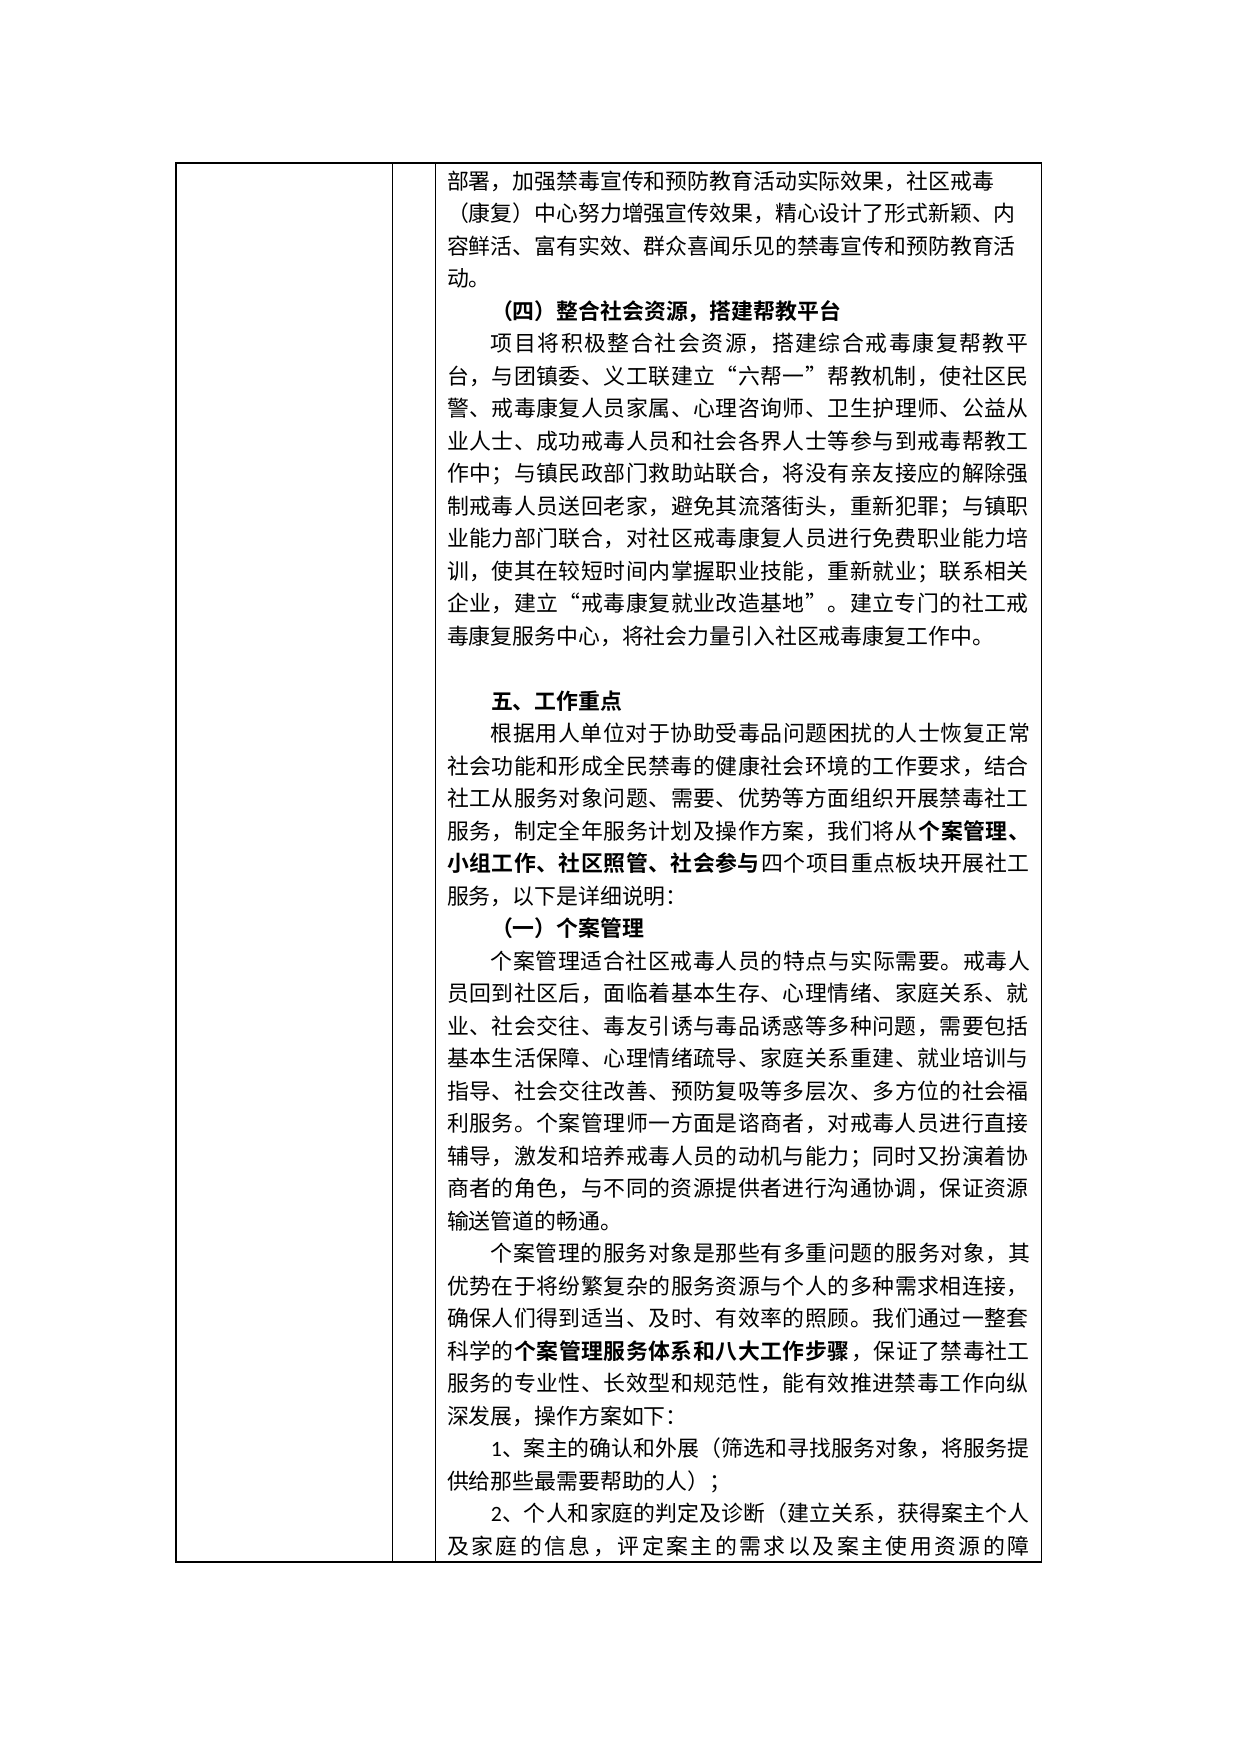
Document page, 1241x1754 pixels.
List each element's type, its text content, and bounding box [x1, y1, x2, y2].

table_cell [177, 164, 392, 1561]
table_cell 1 [393, 164, 435, 1561]
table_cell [436, 164, 1041, 1561]
